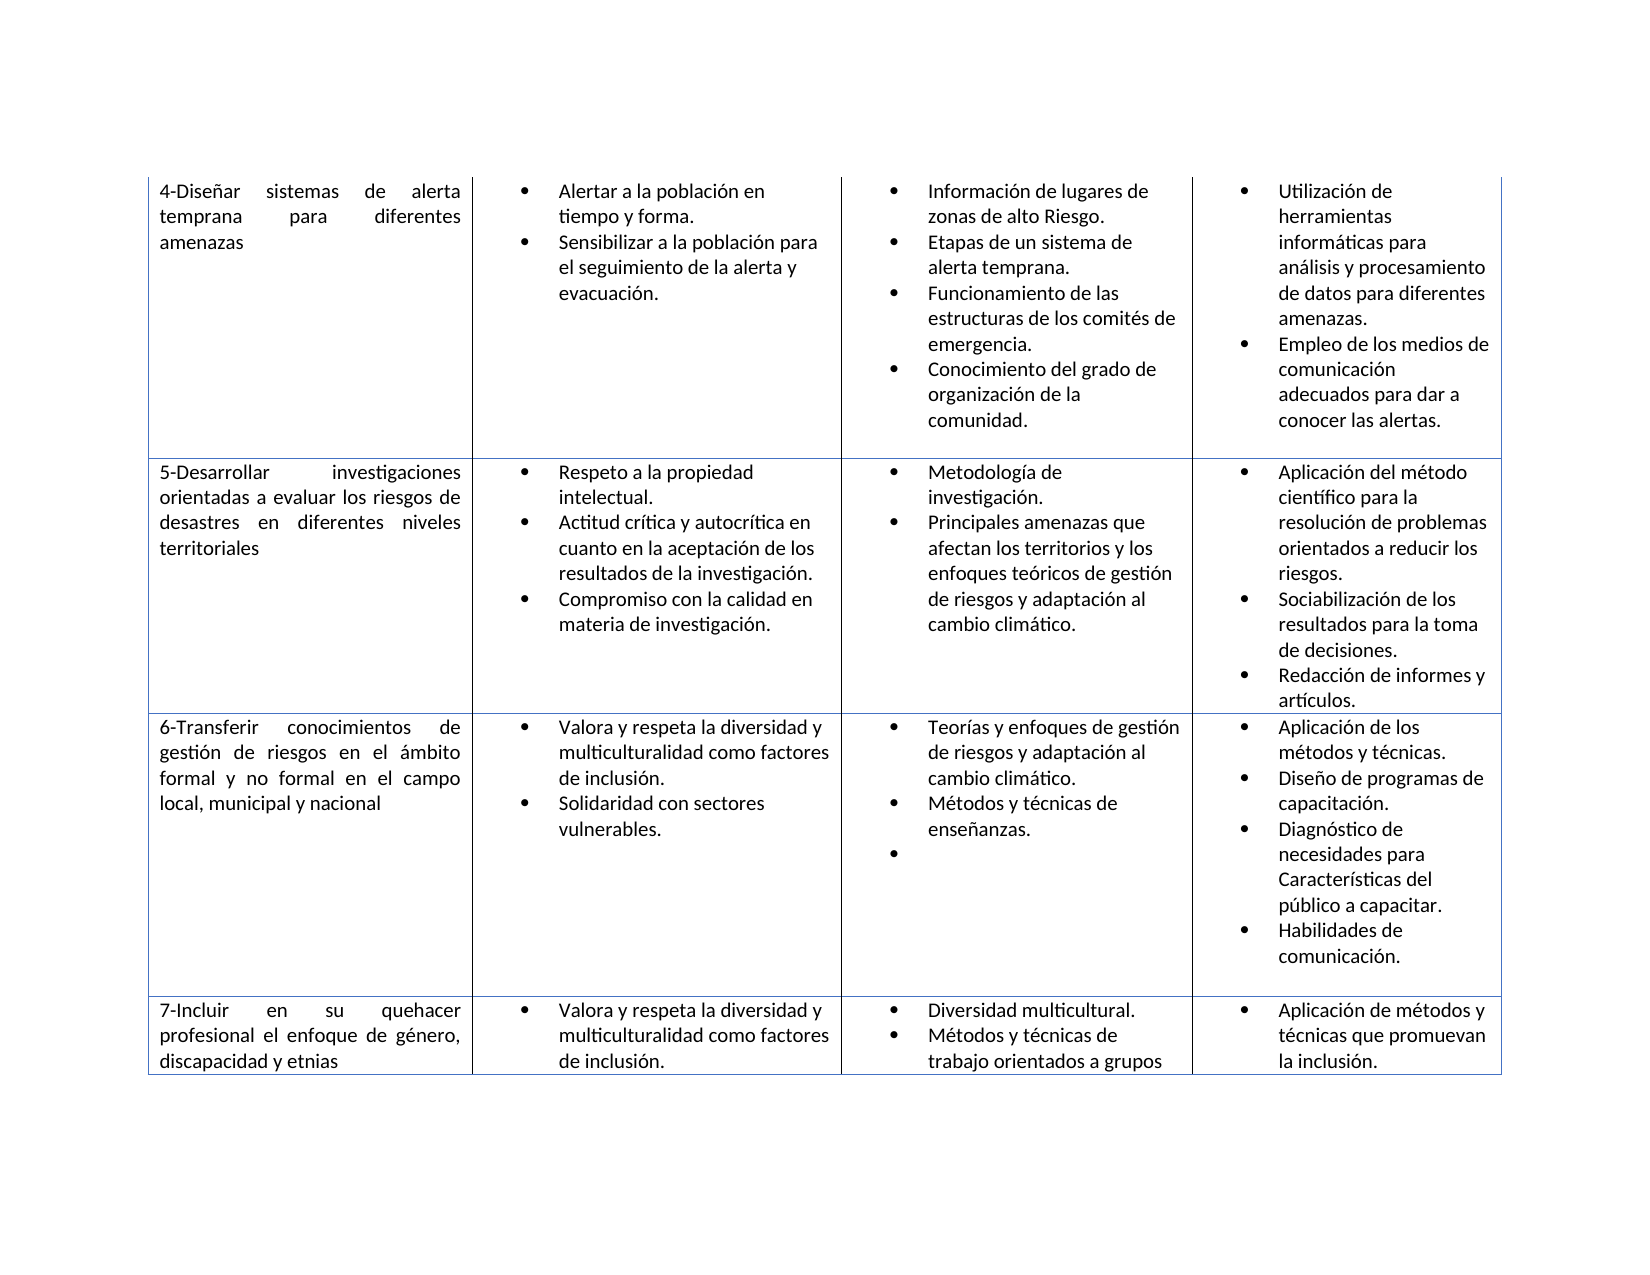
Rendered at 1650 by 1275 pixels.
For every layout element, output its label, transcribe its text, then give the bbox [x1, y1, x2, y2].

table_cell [473, 997, 841, 1073]
table_cell Valora y respeta la diversidad y multiculturalidad como factores de inclusión. Solidaridad con sectores vulnerables. [473, 714, 841, 996]
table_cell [149, 997, 472, 1073]
table_cell 5-Desarrollar investigaciones orientadas a evaluar los riesgos de desastres en diferentes niveles territoriales [149, 459, 472, 713]
table_cell Aplicación de los métodos y técnicas. Diseño de programas de capacitación. Diagnóstico de necesidades para Características del público a capacitar. Habilidades de comunicación. [1193, 714, 1501, 996]
table_cell Teorías y enfoques de gestión de riesgos y adaptación al cambio climático. Métodos y técnicas de enseñanzas. [842, 714, 1192, 996]
table_cell Utilización de herramientas informáticas para análisis y procesamiento de datos para diferentes amenazas. Empleo de los medios de comunicación adecuados para dar a conocer las alertas. [1193, 177, 1501, 458]
table_cell Alertar a la población en tiempo y forma. Sensibilizar a la población para el seguimiento de la alerta y evacuación. [473, 177, 841, 458]
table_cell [1193, 997, 1501, 1073]
table_cell Metodología de investigación. Principales amenazas que afectan los territorios y los enfoques teóricos de gestión de riesgos y adaptación al cambio climático. [842, 459, 1192, 713]
table_cell Información de lugares de zonas de alto Riesgo. Etapas de un sistema de alerta temprana. Funcionamiento de las estructuras de los comités de emergencia. Conocimiento del grado de organización de la comunidad. [842, 177, 1192, 458]
table_cell 6-Transferir conocimientos de gestión de riesgos en el ámbito formal y no formal en el campo local, municipal y nacional [149, 714, 472, 996]
table_cell 4-Diseñar sistemas de alerta temprana para diferentes amenazas [149, 177, 472, 458]
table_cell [842, 997, 1192, 1073]
table_cell Respeto a la propiedad intelectual. Actitud crítica y autocrítica en cuanto en la aceptación de los resultados de la investigación. Compromiso con la calidad en materia de investigación. [473, 459, 841, 713]
table_cell Aplicación del método científico para la resolución de problemas orientados a reducir los riesgos. Sociabilización de los resultados para la toma de decisiones. Redacción de informes y artículos. [1193, 459, 1501, 713]
